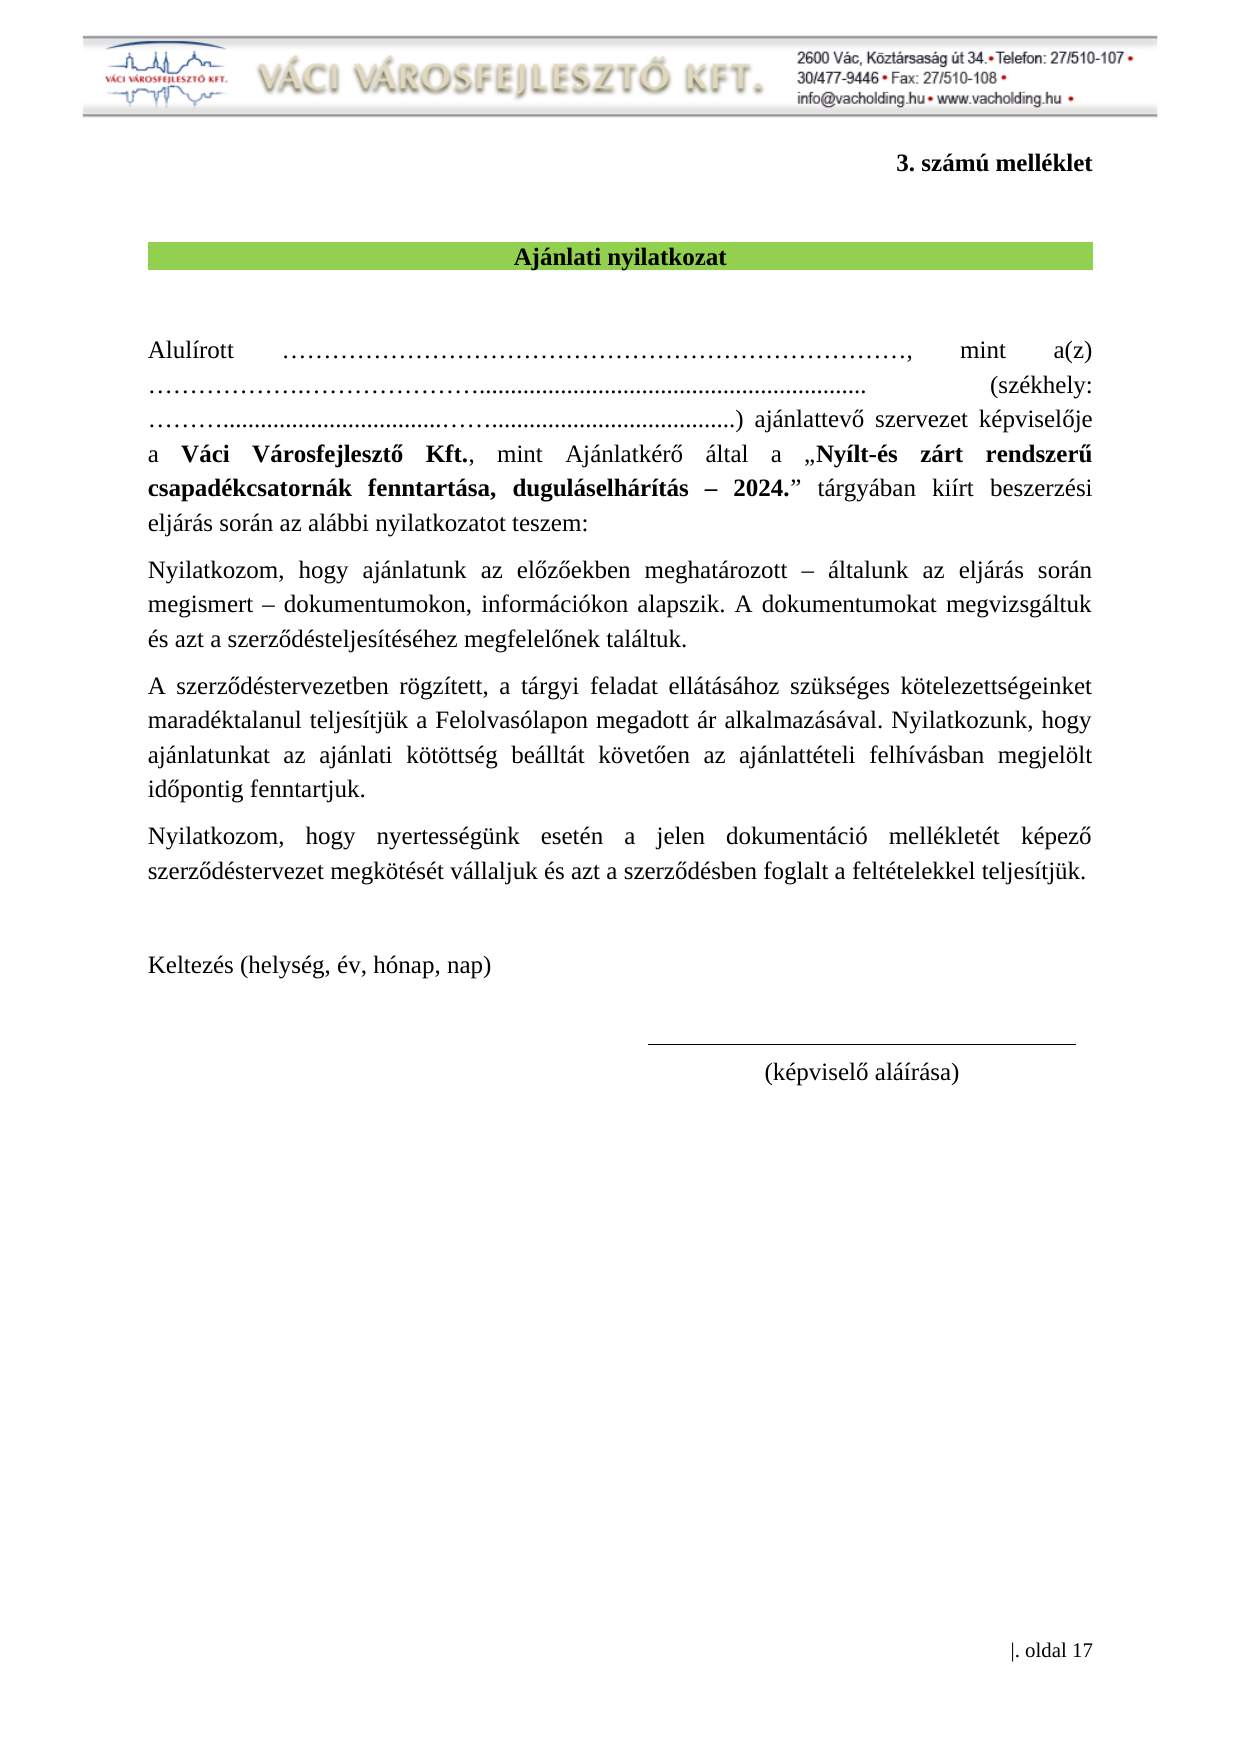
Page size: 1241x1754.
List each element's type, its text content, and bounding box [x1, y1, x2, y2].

text A szerződéstervezetben rögzített, a tárgyi feladat ellátásához szükséges kötelezettségeinket maradéktalanul teljesítjük a Felolvasólapon megadott ár alkalmazásával. Nyilatkozunk, hogy ajánlatunkat az ajánlati kötöttség beálltát követően az ajánlattételi felhívásban megjelölt időpontig fenntartjuk. [148, 671, 1093, 803]
text Nyilatkozom, hogy ajánlatunk az előzőekben meghatározott – általunk az eljárás során megismert – dokumentumokon, információkon alapszik. A dokumentumokat megvizsgáltuk és azt a szerződésteljesítéséhez megfelelőnek találtuk. [148, 555, 1093, 653]
text 3. számú melléklet [148, 148, 1093, 176]
text Keltezés (helység, év, hónap, nap) [148, 950, 1093, 978]
text Nyilatkozom, hogy nyertességünk esetén a jelen dokumentáció mellékletét képező szerződéstervezet megkötését vállaljuk és azt a szerződésben foglalt a feltételekkel teljesítjük. [148, 821, 1093, 884]
text Ajánlati nyilatkozat [148, 242, 1093, 270]
table_header (képviselő aláírása) [648, 1045, 1076, 1091]
text Alulírott …………………………………………………………………, mint a(z) ……………….………………….............................................................. (székhely: ………...................................…….......................................) ajánlattevő szervezet képviselője a Váci Városfejlesztő Kft., mint Ajánlatkérő által a „Nyílt-és zárt rendszerű csapadékcsatornák fenntartása, duguláselhárítás – 2024.” tárgyában kiírt beszerzési eljárás során az alábbi nyilatkozatot teszem: [148, 336, 1093, 537]
picture [82, 35, 1158, 118]
